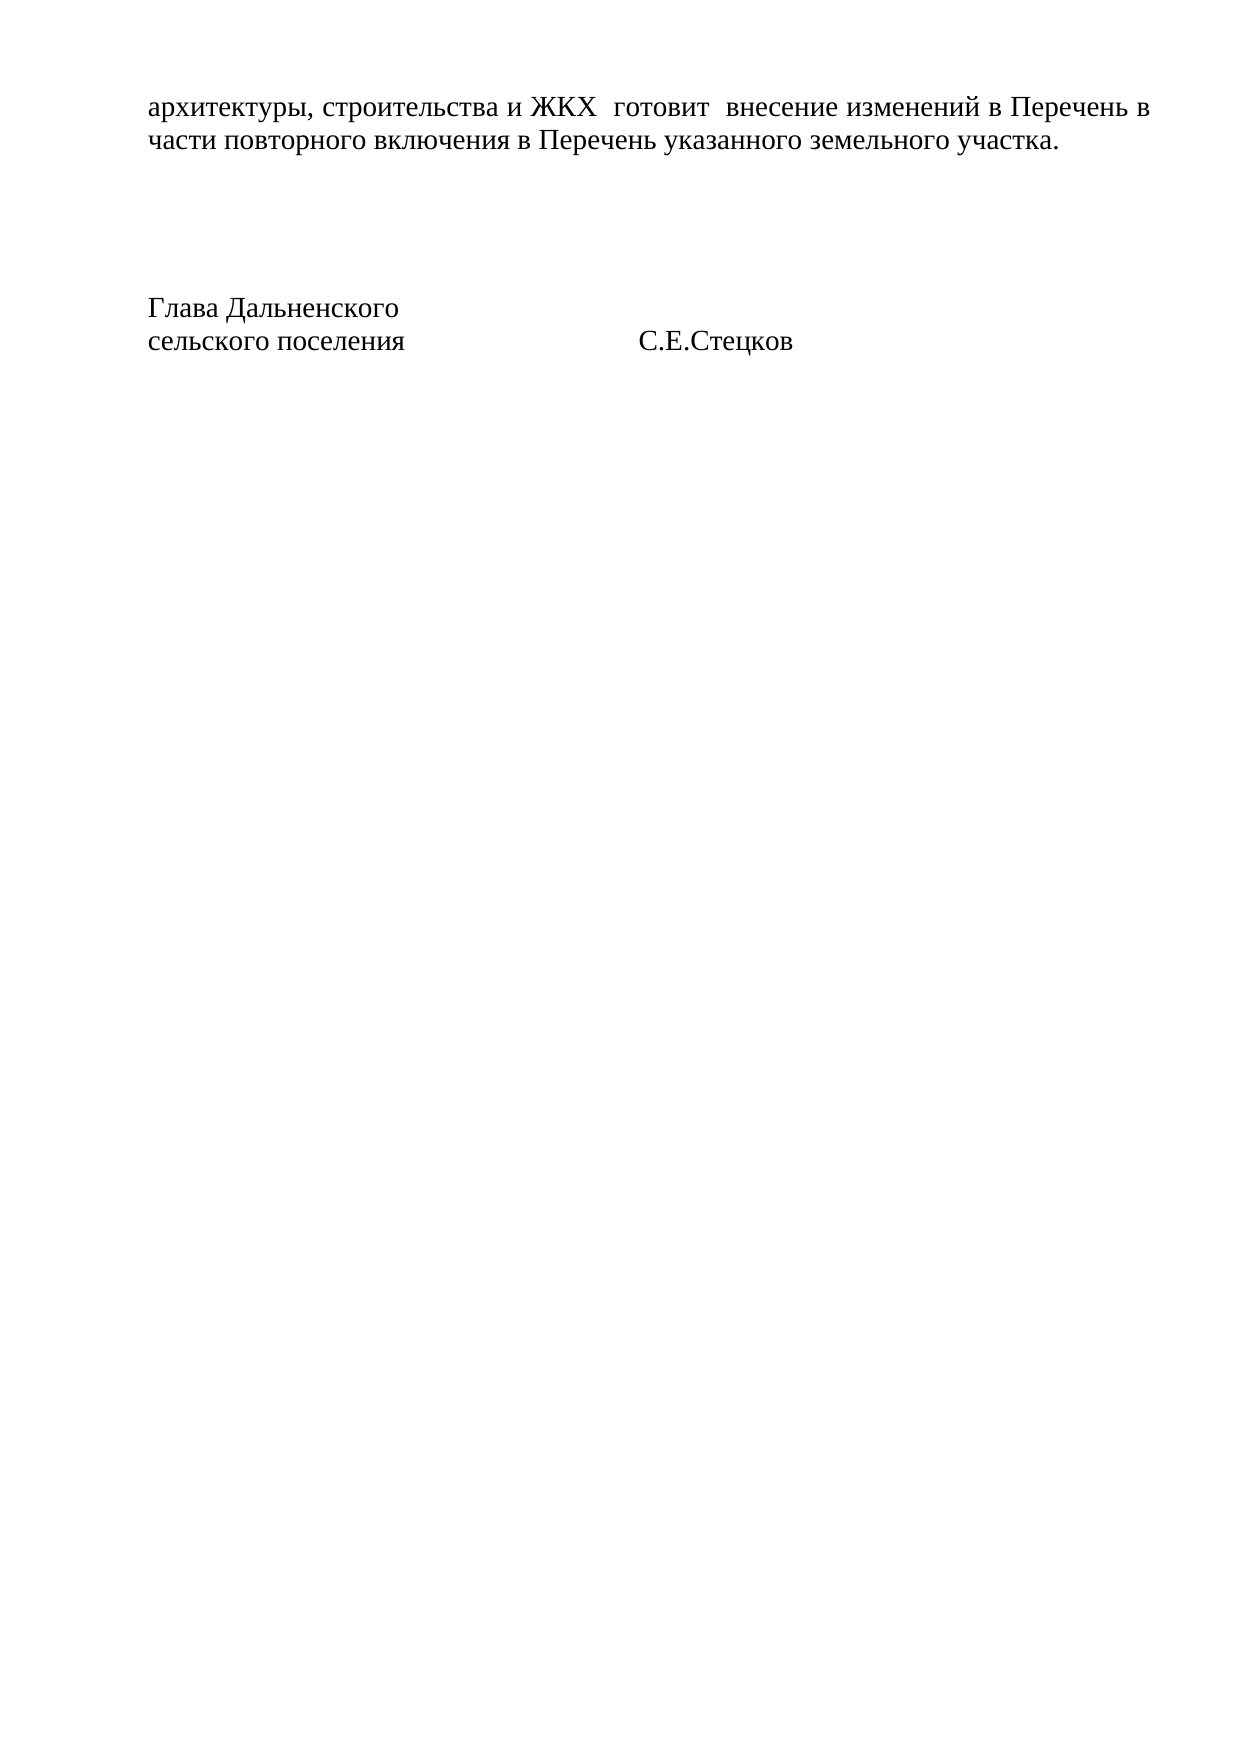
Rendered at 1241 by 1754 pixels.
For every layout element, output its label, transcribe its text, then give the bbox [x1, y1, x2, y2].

text Глава Дальненского [148, 290, 1152, 323]
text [148, 89, 1152, 156]
text сельского поселения С.Е.Стецков [148, 323, 1152, 357]
